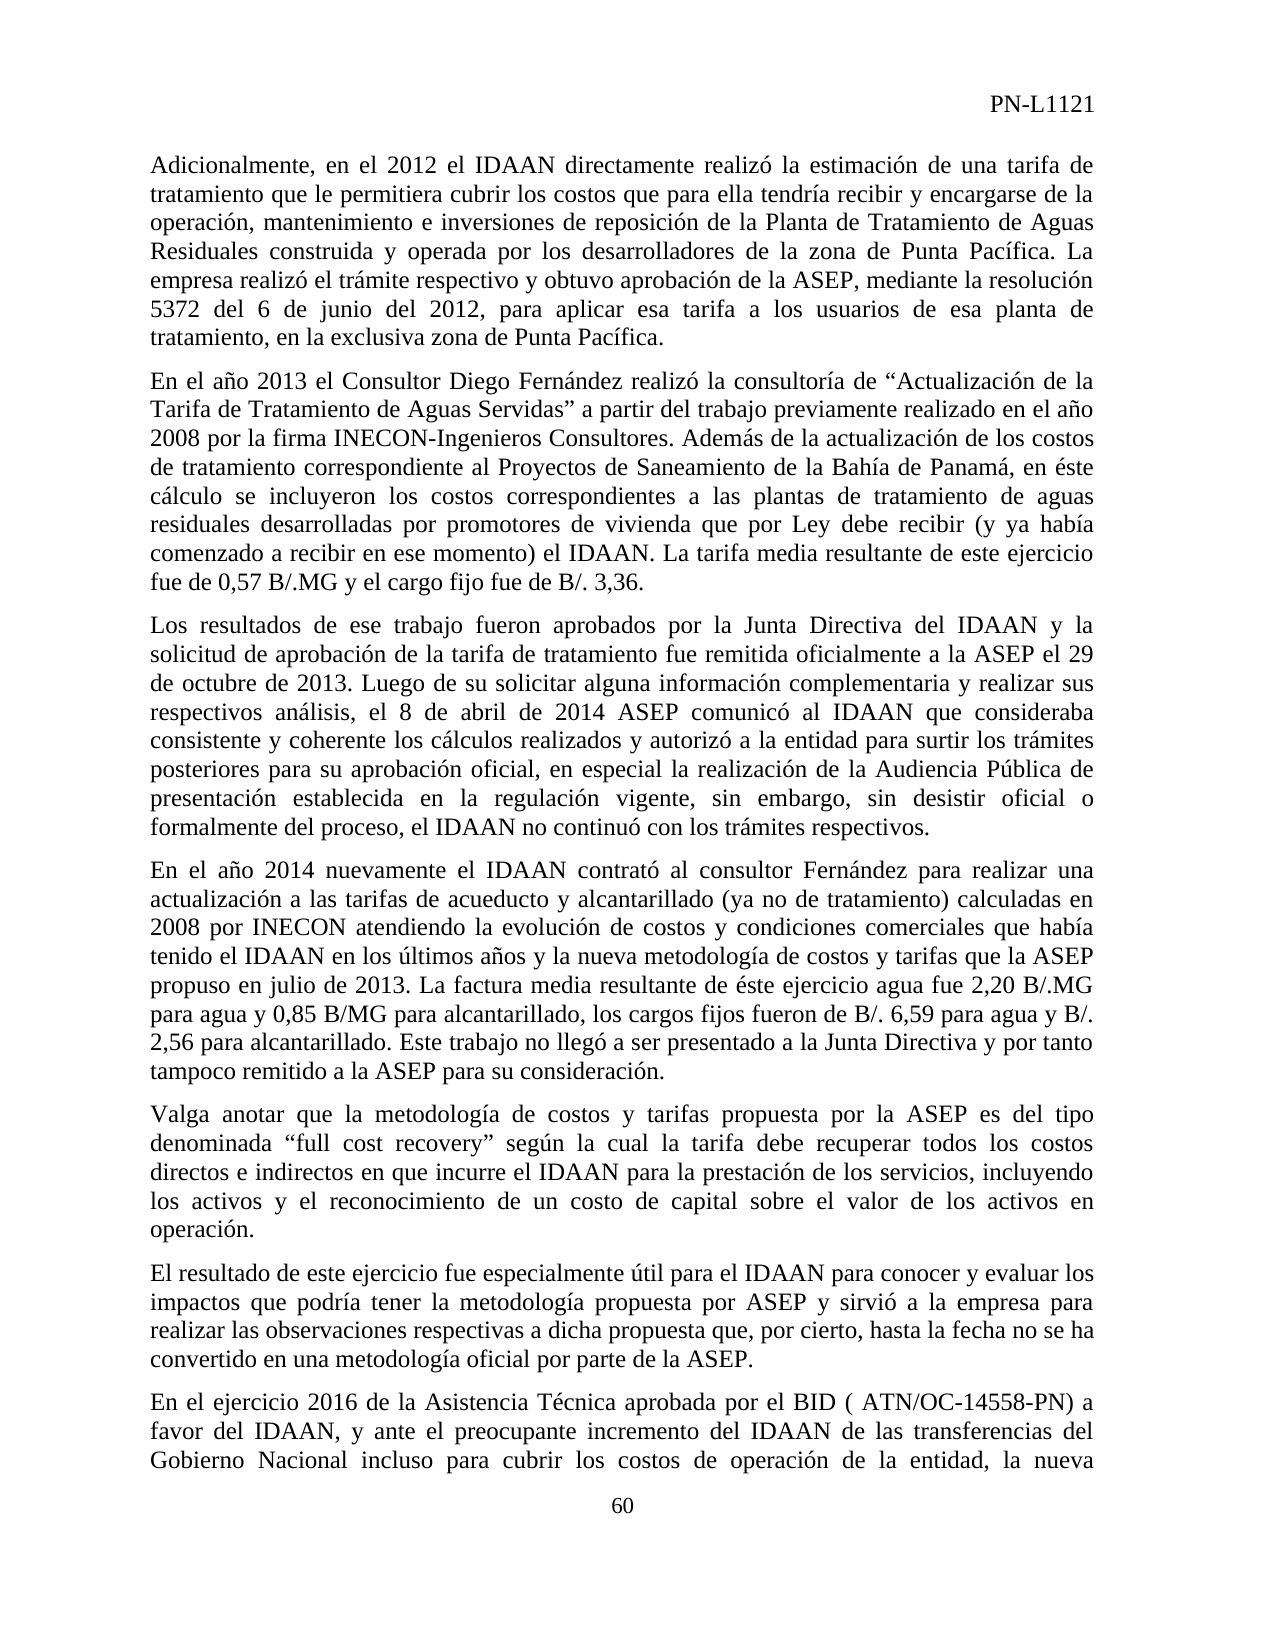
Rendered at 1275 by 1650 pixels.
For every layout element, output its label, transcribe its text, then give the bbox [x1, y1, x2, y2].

text En el año 2014 nuevamente el IDAAN contrató al consultor Fernández para realizar una actualización a las tarifas de acueducto y alcantarillado (ya no de tratamiento) calculadas en 2008 por INECON atendiendo la evolución de costos y condiciones comerciales que había tenido el IDAAN en los últimos años y la nueva metodología de costos y tarifas que la ASEP propuso en julio de 2013. La factura media resultante de éste ejercicio agua fue 2,20 B/.MG para agua y 0,85 B/MG para alcantarillado, los cargos fijos fueron de B/. 6,59 para agua y B/. 2,56 para alcantarillado. Este trabajo no llegó a ser presentado a la Junta Directiva y por tanto tampoco remitido a la ASEP para su consideración. [150, 855, 1095, 1085]
text El resultado de este ejercicio fue especialmente útil para el IDAAN para conocer y evaluar los impactos que podría tener la metodología propuesta por ASEP y sirvió a la empresa para realizar las observaciones respectivas a dicha propuesta que, por cierto, hasta la fecha no se ha convertido en una metodología oficial por parte de la ASEP. [150, 1258, 1095, 1373]
text Valga anotar que la metodología de costos y tarifas propuesta por la ASEP es del tipo denominada “full cost recovery” según la cual la tarifa debe recuperar todos los costos directos e indirectos en que incurre el IDAAN para la prestación de los servicios, incluyendo los activos y el reconocimiento de un costo de capital sobre el valor de los activos en operación. [150, 1099, 1095, 1243]
text Los resultados de ese trabajo fueron aprobados por la Junta Directiva del IDAAN y la solicitud de aprobación de la tarifa de tratamiento fue remitida oficialmente a la ASEP el 29 de octubre de 2013. Luego de su solicitar alguna información complementaria y realizar sus respectivos análisis, el 8 de abril de 2014 ASEP comunicó al IDAAN que consideraba consistente y coherente los cálculos realizados y autorizó a la entidad para surtir los trámites posteriores para su aprobación oficial, en especial la realización de la Audiencia Pública de presentación establecida en la regulación vigente, sin embargo, sin desistir oficial o formalmente del proceso, el IDAAN no continuó con los trámites respectivos. [150, 610, 1095, 840]
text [150, 1387, 1095, 1474]
text En el año 2013 el Consultor Diego Fernández realizó la consultoría de “Actualización de la Tarifa de Tratamiento de Aguas Servidas” a partir del trabajo previamente realizado en el año 2008 por la firma INECON-Ingenieros Consultores. Además de la actualización de los costos de tratamiento correspondiente al Proyectos de Saneamiento de la Bahía de Panamá, en éste cálculo se incluyeron los costos correspondientes a las plantas de tratamiento de aguas residuales desarrolladas por promotores de vivienda que por Ley debe recibir (y ya había comenzado a recibir en ese momento) el IDAAN. La tarifa media resultante de este ejercicio fue de 0,57 B/.MG y el cargo fijo fue de B/. 3,36. [150, 366, 1095, 596]
text Adicionalmente, en el 2012 el IDAAN directamente realizó la estimación de una tarifa de tratamiento que le permitiera cubrir los costos que para ella tendría recibir y encargarse de la operación, mantenimiento e inversiones de reposición de la Planta de Tratamiento de Aguas Residuales construida y operada por los desarrolladores de la zona de Punta Pacífica. La empresa realizó el trámite respectivo y obtuvo aprobación de la ASEP, mediante la resolución 5372 del 6 de junio del 2012, para aplicar esa tarifa a los usuarios de esa planta de tratamiento, en la exclusiva zona de Punta Pacífica. [150, 150, 1095, 351]
